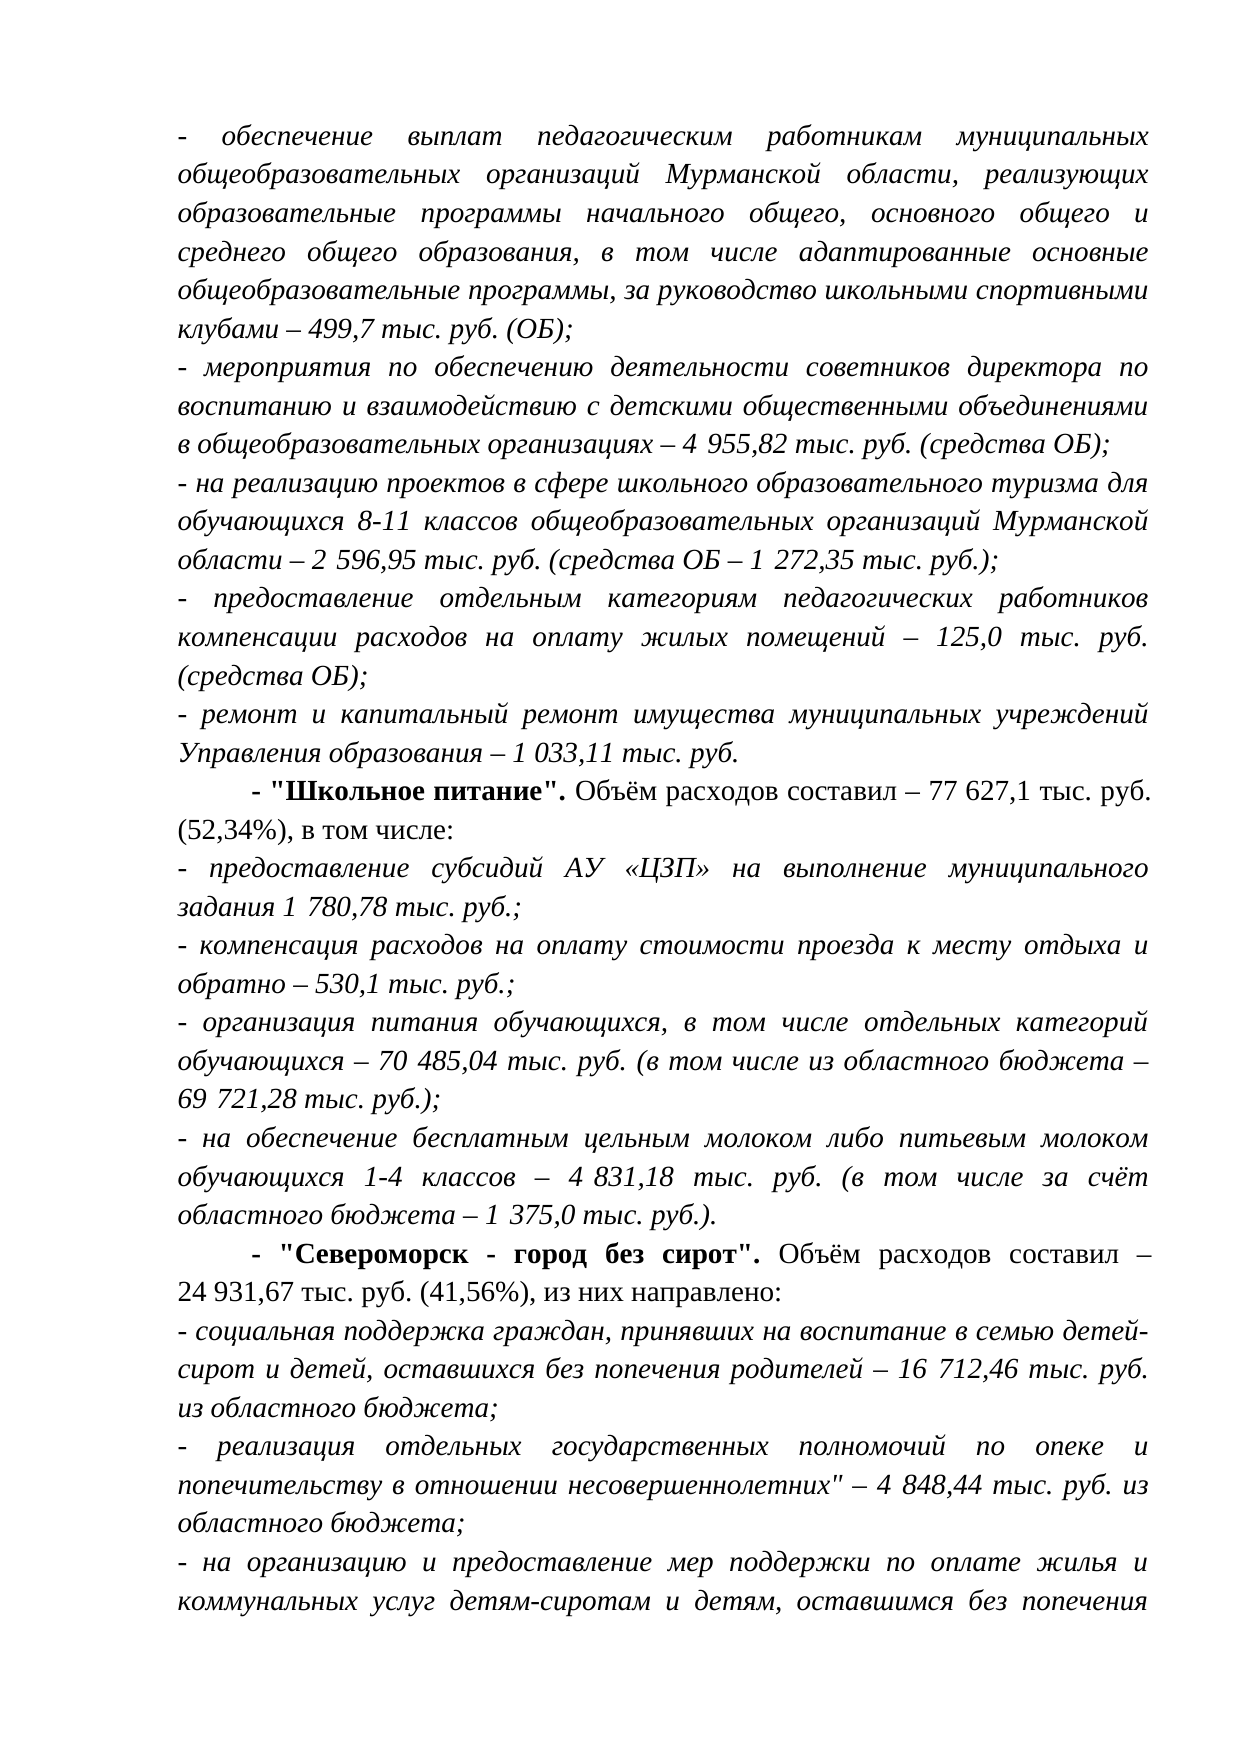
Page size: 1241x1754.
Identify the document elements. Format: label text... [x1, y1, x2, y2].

text - мероприятия по обеспечению деятельности советников директора по воспитанию и взаимодействию с детскими общественными объединениями в общеобразовательных организациях – 4 955,82 тыс. руб. (средства ОБ); [177, 349, 1152, 460]
text - социальная поддержка граждан, принявших на воспитание в семью детей-сирот и детей, оставшихся без попечения родителей – 16 712,46 тыс. руб. из областного бюджета; [177, 1313, 1152, 1423]
text - предоставление субсидий АУ «ЦЗП» на выполнение муниципального задания 1 780,78 тыс. руб.; [177, 850, 1152, 922]
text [177, 1544, 1152, 1616]
text - на реализацию проектов в сфере школьного образовательного туризма для обучающихся 8-11 классов общеобразовательных организаций Мурманской области – 2 596,95 тыс. руб. (средства ОБ – 1 272,35 тыс. руб.); [177, 465, 1152, 576]
text - на обеспечение бесплатным цельным молоком либо питьевым молоком обучающихся 1-4 классов – 4 831,18 тыс. руб. (в том числе за счёт областного бюджета – 1 375,0 тыс. руб.). [177, 1120, 1152, 1231]
text - реализация отдельных государственных полномочий по опеке и попечительству в отношении несовершеннолетних" – 4 848,44 тыс. руб. из областного бюджета; [177, 1428, 1152, 1539]
text - предоставление отдельным категориям педагогических работников компенсации расходов на оплату жилых помещений – 125,0 тыс. руб. (средства ОБ); [177, 581, 1152, 691]
text - "Школьное питание". Объём расходов составил – 77 627,1 тыс. руб. (52,34%), в том числе: [177, 773, 1152, 845]
text - "Североморск - город без сирот". Объём расходов составил – 24 931,67 тыс. руб. (41,56%), из них направлено: [177, 1236, 1152, 1308]
text - ремонт и капитальный ремонт имущества муниципальных учреждений Управления образования – 1 033,11 тыс. руб. [177, 696, 1152, 768]
text - обеспечение выплат педагогическим работникам муниципальных общеобразовательных организаций Мурманской области, реализующих образовательные программы начального общего, основного общего и среднего общего образования, в том числе адаптированные основные общеобразовательные программы, за руководство школьными спортивными клубами – 499,7 тыс. руб. (ОБ); [177, 118, 1152, 344]
text - компенсация расходов на оплату стоимости проезда к месту отдыха и обратно – 530,1 тыс. руб.; [177, 927, 1152, 999]
text - организация питания обучающихся, в том числе отдельных категорий обучающихся – 70 485,04 тыс. руб. (в том числе из областного бюджета – 69 721,28 тыс. руб.); [177, 1004, 1152, 1115]
